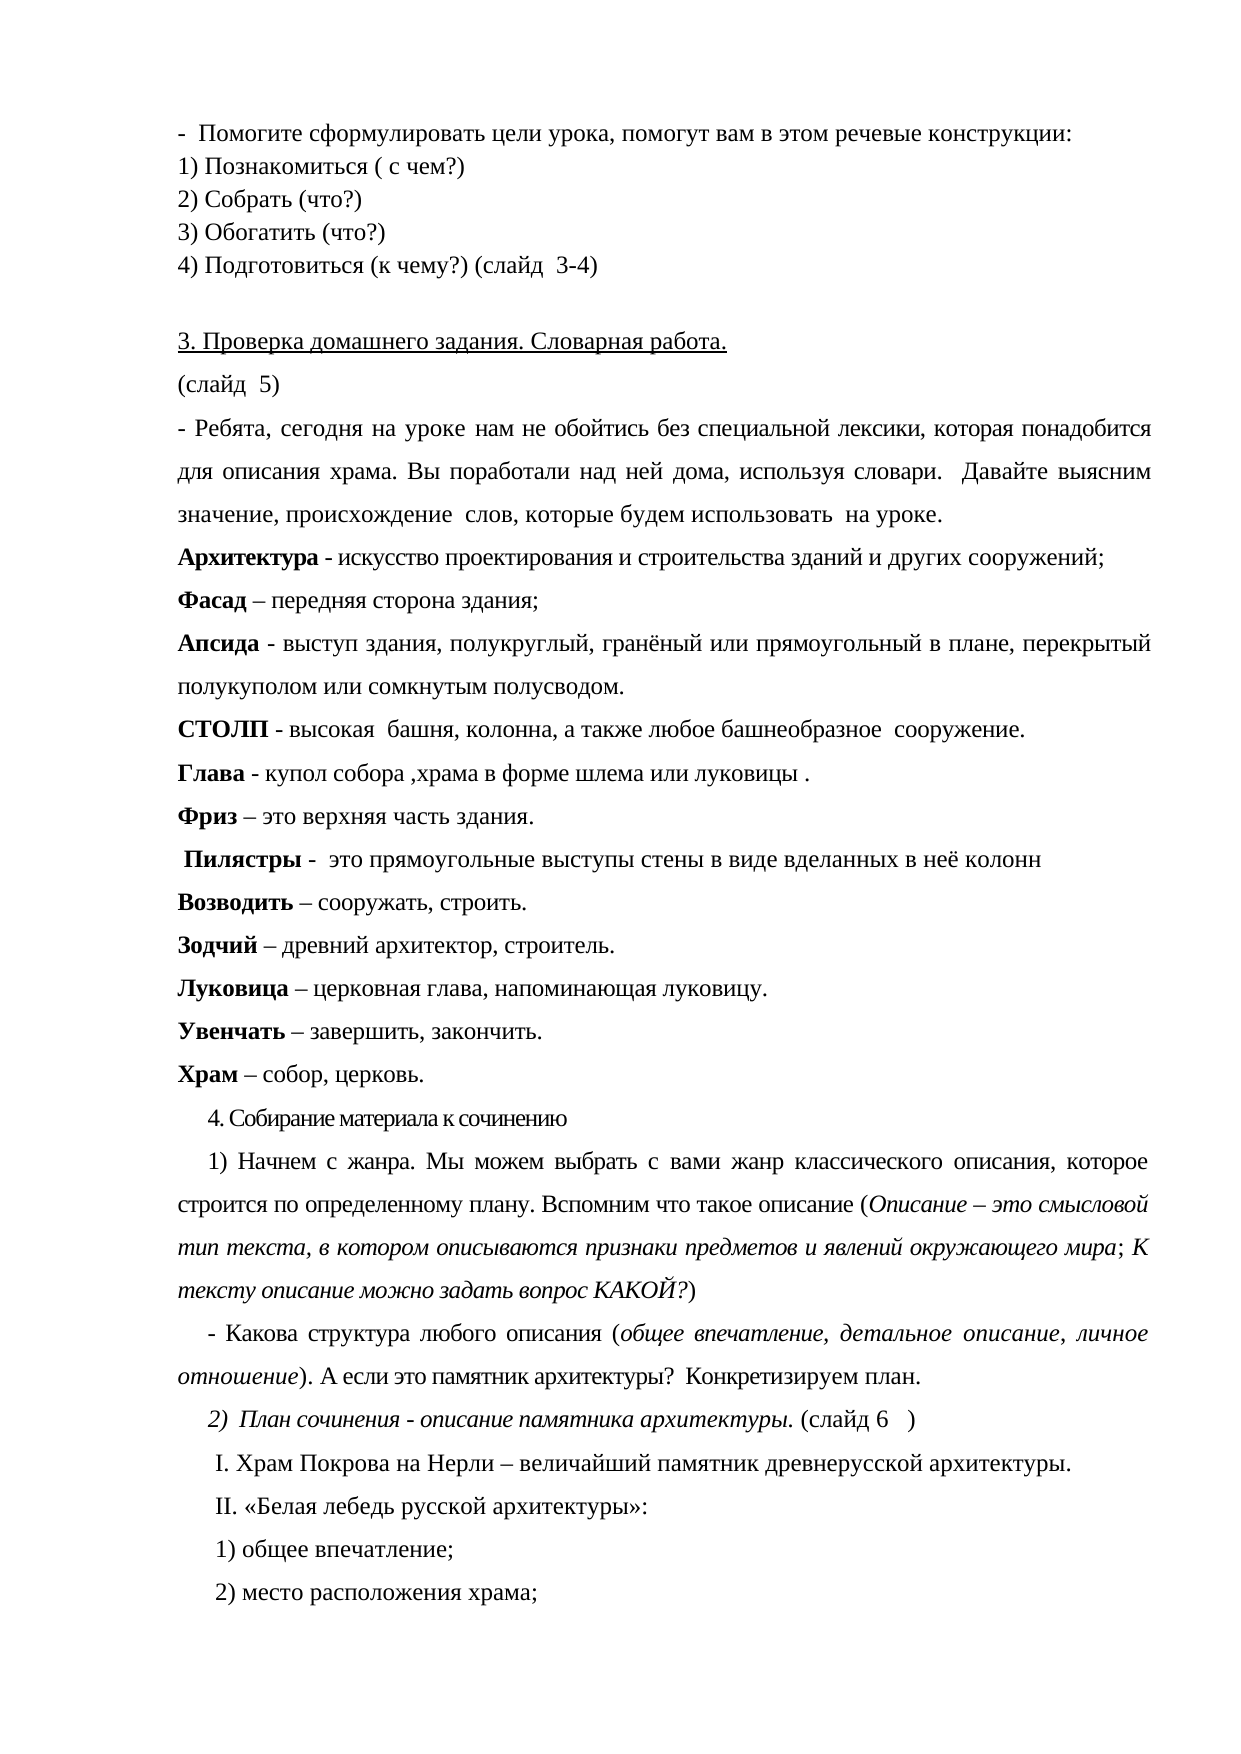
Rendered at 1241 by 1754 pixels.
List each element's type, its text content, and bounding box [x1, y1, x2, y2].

text II. «Белая лебедь русской архитектуры»: [215, 1491, 1148, 1519]
text 2) Собрать (что?) [177, 184, 1152, 213]
text Храм – собор, церковь. [177, 1059, 1152, 1088]
text Фриз – это верхняя часть здания. [177, 801, 1152, 829]
text 4. Собирание материала к сочинению [177, 1103, 1148, 1131]
text СТОЛП - высокая башня, колонна, а также любое башнеобразное сооружение. [177, 714, 1152, 743]
text 4) Подготовиться (к чему?) (слайд 3-4) [177, 250, 1152, 279]
text - Ребята, сегодня на уроке нам не обойтись без специальной лексики, которая понадобится для описания храма. Вы поработали над ней дома, используя словари. Давайте выясним значение, происхождение слов, которые будем использовать на уроке. [177, 413, 1152, 528]
text - Какова структура любого описания (общее впечатление, детальное описание, личное отношение). А если это памятник архитектуры? Конкретизируем план. [177, 1318, 1148, 1390]
text I. Храм Покрова на Нерли – величайший памятник древнерусской архитектуры. [215, 1448, 1148, 1476]
text - Помогите сформулировать цели урока, помогут вам в этом речевые конструкции: [177, 118, 1152, 147]
text 3. Проверка домашнего задания. Словарная работа. [177, 326, 1152, 355]
text Луковица – церковная глава, напоминающая луковицу. [177, 973, 1152, 1002]
text Апсида - выступ здания, полукруглый, гранёный или прямоугольный в плане, перекрытый полукуполом или сомкнутым полусводом. [177, 628, 1152, 700]
text 3) Обогатить (что?) [177, 217, 1152, 246]
text Архитектура - искусство проектирования и строительства зданий и других сооружений; [177, 542, 1152, 571]
text 1) Познакомиться ( с чем?) [177, 151, 1152, 180]
text Глава - купол собора ,храма в форме шлема или луковицы . [177, 758, 1152, 786]
text Фасад – передняя сторона здания; [177, 585, 1152, 614]
text Возводить – сооружать, строить. [177, 887, 1152, 916]
text (слайд 5) [177, 369, 1152, 398]
text 2) План сочинения - описание памятника архитектуры. (слайд 6 ) [177, 1404, 1148, 1433]
text 2) место расположения храма; [215, 1577, 1148, 1606]
text Пилястры - это прямоугольные выступы стены в виде вделанных в неё колонн [177, 844, 1152, 873]
text 1) общее впечатление; [215, 1534, 1148, 1563]
text Зодчий – древний архитектор, строитель. [177, 930, 1152, 959]
text Увенчать – завершить, закончить. [177, 1016, 1152, 1045]
text 1) Начнем с жанра. Мы можем выбрать с вами жанр классического описания, которое строится по определенному плану. Вспомним что такое описание (Описание – это смысловой тип текста, в котором описываются признаки предметов и явлений окружающего мира; К тексту описание можно задать вопрос КАКОЙ?) [177, 1146, 1148, 1304]
